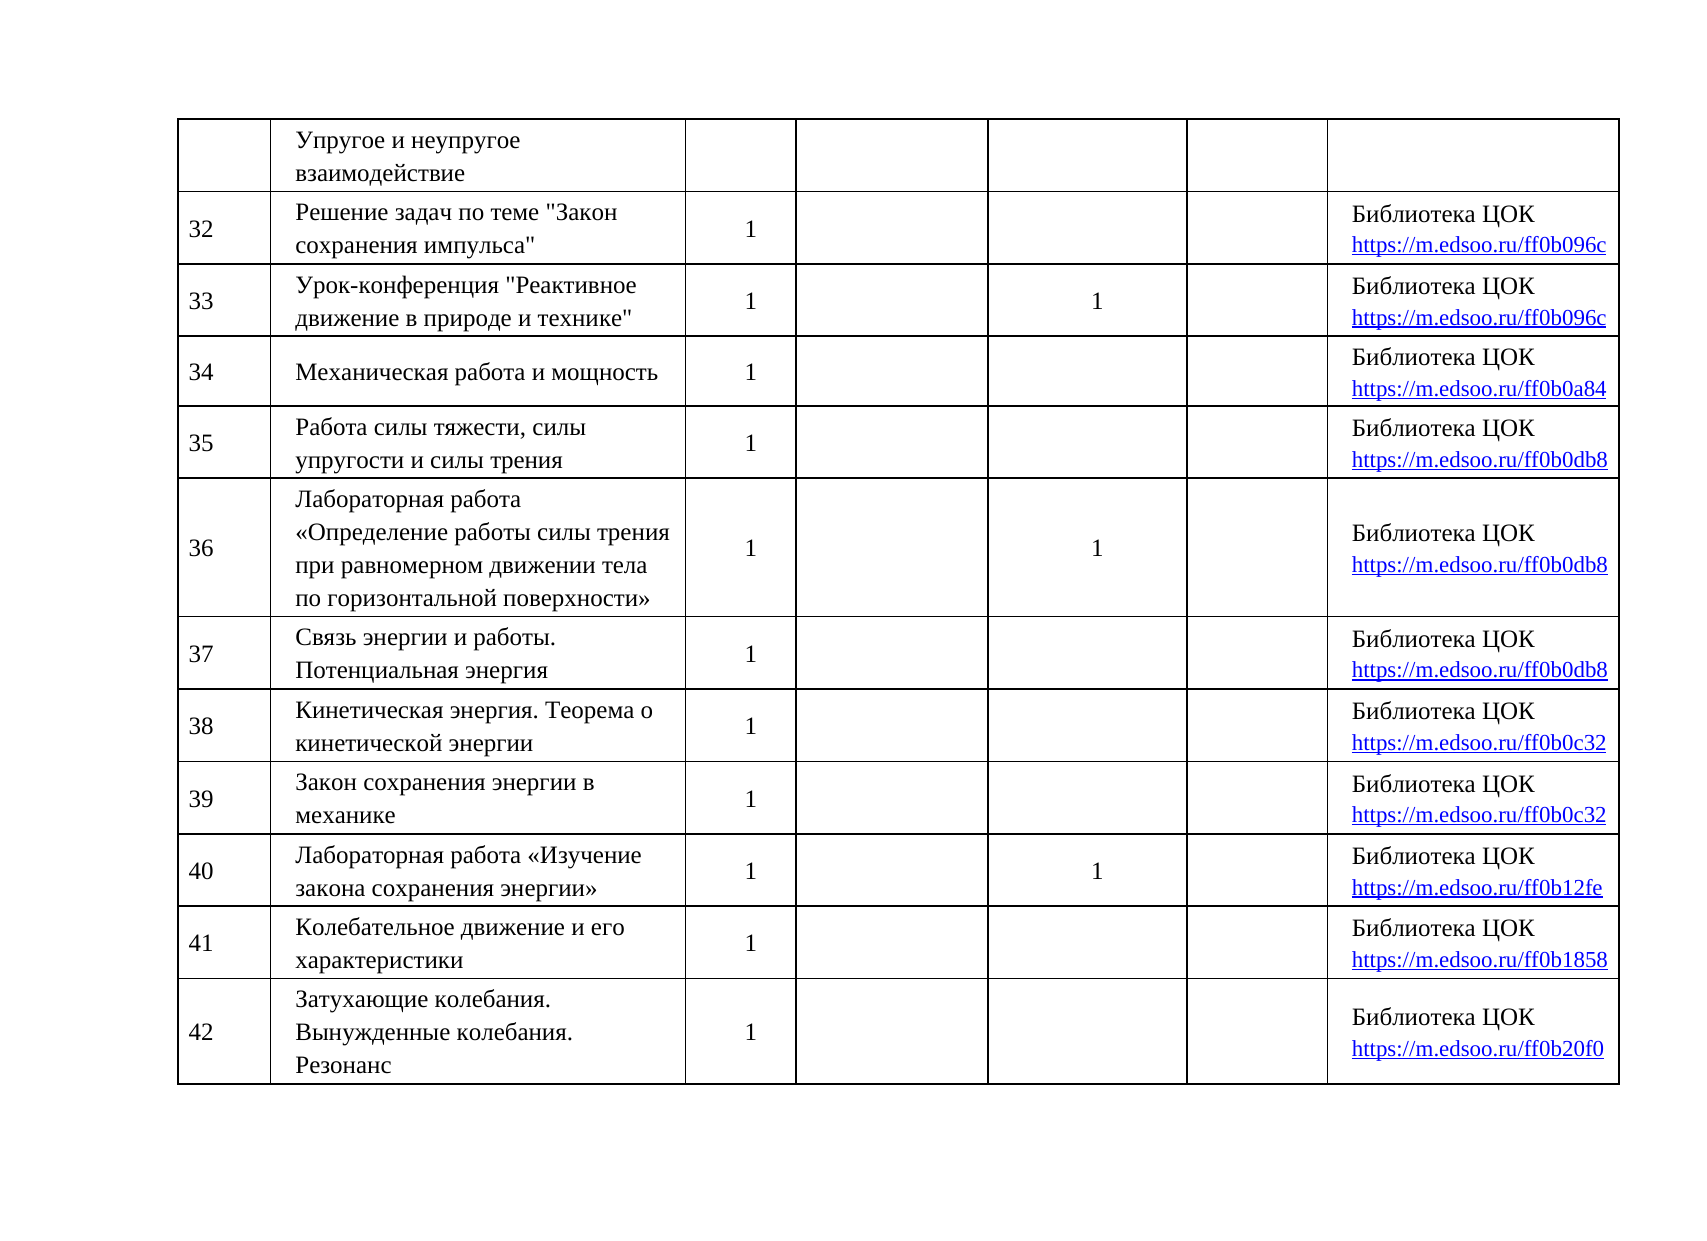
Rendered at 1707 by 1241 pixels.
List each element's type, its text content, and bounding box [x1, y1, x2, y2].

table_cell Библиотека ЦОК https://m.edsoo.ru/ff0b0db8 [1328, 479, 1618, 616]
table_cell 1 [686, 192, 795, 263]
table_cell 37 [179, 617, 270, 688]
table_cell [1328, 120, 1618, 191]
table_cell 1 [989, 835, 1186, 905]
table_cell [989, 762, 1186, 833]
table_cell Библиотека ЦОК https://m.edsoo.ru/ff0b0c32 [1328, 762, 1618, 833]
table_cell 1 [686, 407, 795, 477]
table_cell Библиотека ЦОК https://m.edsoo.ru/ff0b096c [1328, 192, 1618, 263]
table_cell Механическая работа и мощность [271, 337, 685, 405]
table_cell 1 [989, 265, 1186, 335]
table_cell Библиотека ЦОК https://m.edsoo.ru/ff0b1858 [1328, 907, 1618, 978]
table_cell 1 [686, 835, 795, 905]
table_cell [797, 479, 987, 616]
table_cell [797, 762, 987, 833]
table_cell Лабораторная работа «Определение работы силы трения при равномерном движении тела по горизонтальной поверхности» [271, 479, 685, 616]
table_cell 35 [179, 407, 270, 477]
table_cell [271, 120, 685, 191]
table_cell [989, 979, 1186, 1083]
table_cell [797, 192, 987, 263]
table_cell 42 [179, 979, 270, 1083]
table_cell Библиотека ЦОК https://m.edsoo.ru/ff0b0c32 [1328, 690, 1618, 761]
table_cell [1188, 690, 1327, 761]
table_cell [797, 617, 987, 688]
table_cell 1 [686, 690, 795, 761]
table_cell Колебательное движение и его характеристики [271, 907, 685, 978]
table_cell Библиотека ЦОК https://m.edsoo.ru/ff0b096c [1328, 265, 1618, 335]
table_cell [1188, 762, 1327, 833]
table_cell 31 [179, 120, 270, 191]
table_cell Кинетическая энергия. Теорема о кинетической энергии [271, 690, 685, 761]
table_cell [1188, 479, 1327, 616]
table_cell Закон сохранения энергии в механике [271, 762, 685, 833]
table_cell Библиотека ЦОК https://m.edsoo.ru/ff0b12fe [1328, 835, 1618, 905]
table_cell [797, 407, 987, 477]
table_cell 33 [179, 265, 270, 335]
table_cell 39 [179, 762, 270, 833]
table_cell [797, 265, 987, 335]
table_cell [1188, 979, 1327, 1083]
table_cell [989, 192, 1186, 263]
table_cell [797, 690, 987, 761]
table_cell Библиотека ЦОК https://m.edsoo.ru/ff0b0db8 [1328, 617, 1618, 688]
table_cell [989, 690, 1186, 761]
table_cell [989, 617, 1186, 688]
table_cell 38 [179, 690, 270, 761]
table_cell Библиотека ЦОК https://m.edsoo.ru/ff0b0a84 [1328, 337, 1618, 405]
table_cell Связь энергии и работы. Потенциальная энергия [271, 617, 685, 688]
table_cell [1188, 120, 1327, 191]
table_cell Лабораторная работа «Изучение закона сохранения энергии» [271, 835, 685, 905]
table_cell [989, 120, 1186, 191]
table_cell [1188, 617, 1327, 688]
table_cell Затухающие колебания. Вынужденные колебания. Резонанс [271, 979, 685, 1083]
table_cell [1188, 337, 1327, 405]
table_cell [797, 120, 987, 191]
table_cell 1 [686, 337, 795, 405]
table_cell Урок-конференция "Реактивное движение в природе и технике" [271, 265, 685, 335]
table_cell 32 [179, 192, 270, 263]
table_cell 1 [989, 479, 1186, 616]
table_cell [797, 337, 987, 405]
table_cell [989, 907, 1186, 978]
table_cell [797, 907, 987, 978]
table_cell 1 [686, 979, 795, 1083]
table_cell 41 [179, 907, 270, 978]
table_cell [797, 835, 987, 905]
table_cell [797, 979, 987, 1083]
table_cell 1 [686, 265, 795, 335]
table_cell [1188, 835, 1327, 905]
table_cell Библиотека ЦОК https://m.edsoo.ru/ff0b0db8 [1328, 407, 1618, 477]
table_cell 1 [686, 907, 795, 978]
table_cell [1188, 192, 1327, 263]
table_cell 1 [686, 120, 795, 191]
table_cell Работа силы тяжести, силы упругости и силы трения [271, 407, 685, 477]
table_cell [1188, 407, 1327, 477]
table_cell 1 [686, 617, 795, 688]
table_cell [1188, 265, 1327, 335]
table_cell [989, 337, 1186, 405]
table_cell [1188, 907, 1327, 978]
table_cell [989, 407, 1186, 477]
table_cell 34 [179, 337, 270, 405]
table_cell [1328, 979, 1618, 1083]
table_cell Решение задач по теме "Закон сохранения импульса" [271, 192, 685, 263]
table_cell 1 [686, 762, 795, 833]
table_cell 40 [179, 835, 270, 905]
table_cell 1 [686, 479, 795, 616]
table_cell 36 [179, 479, 270, 616]
